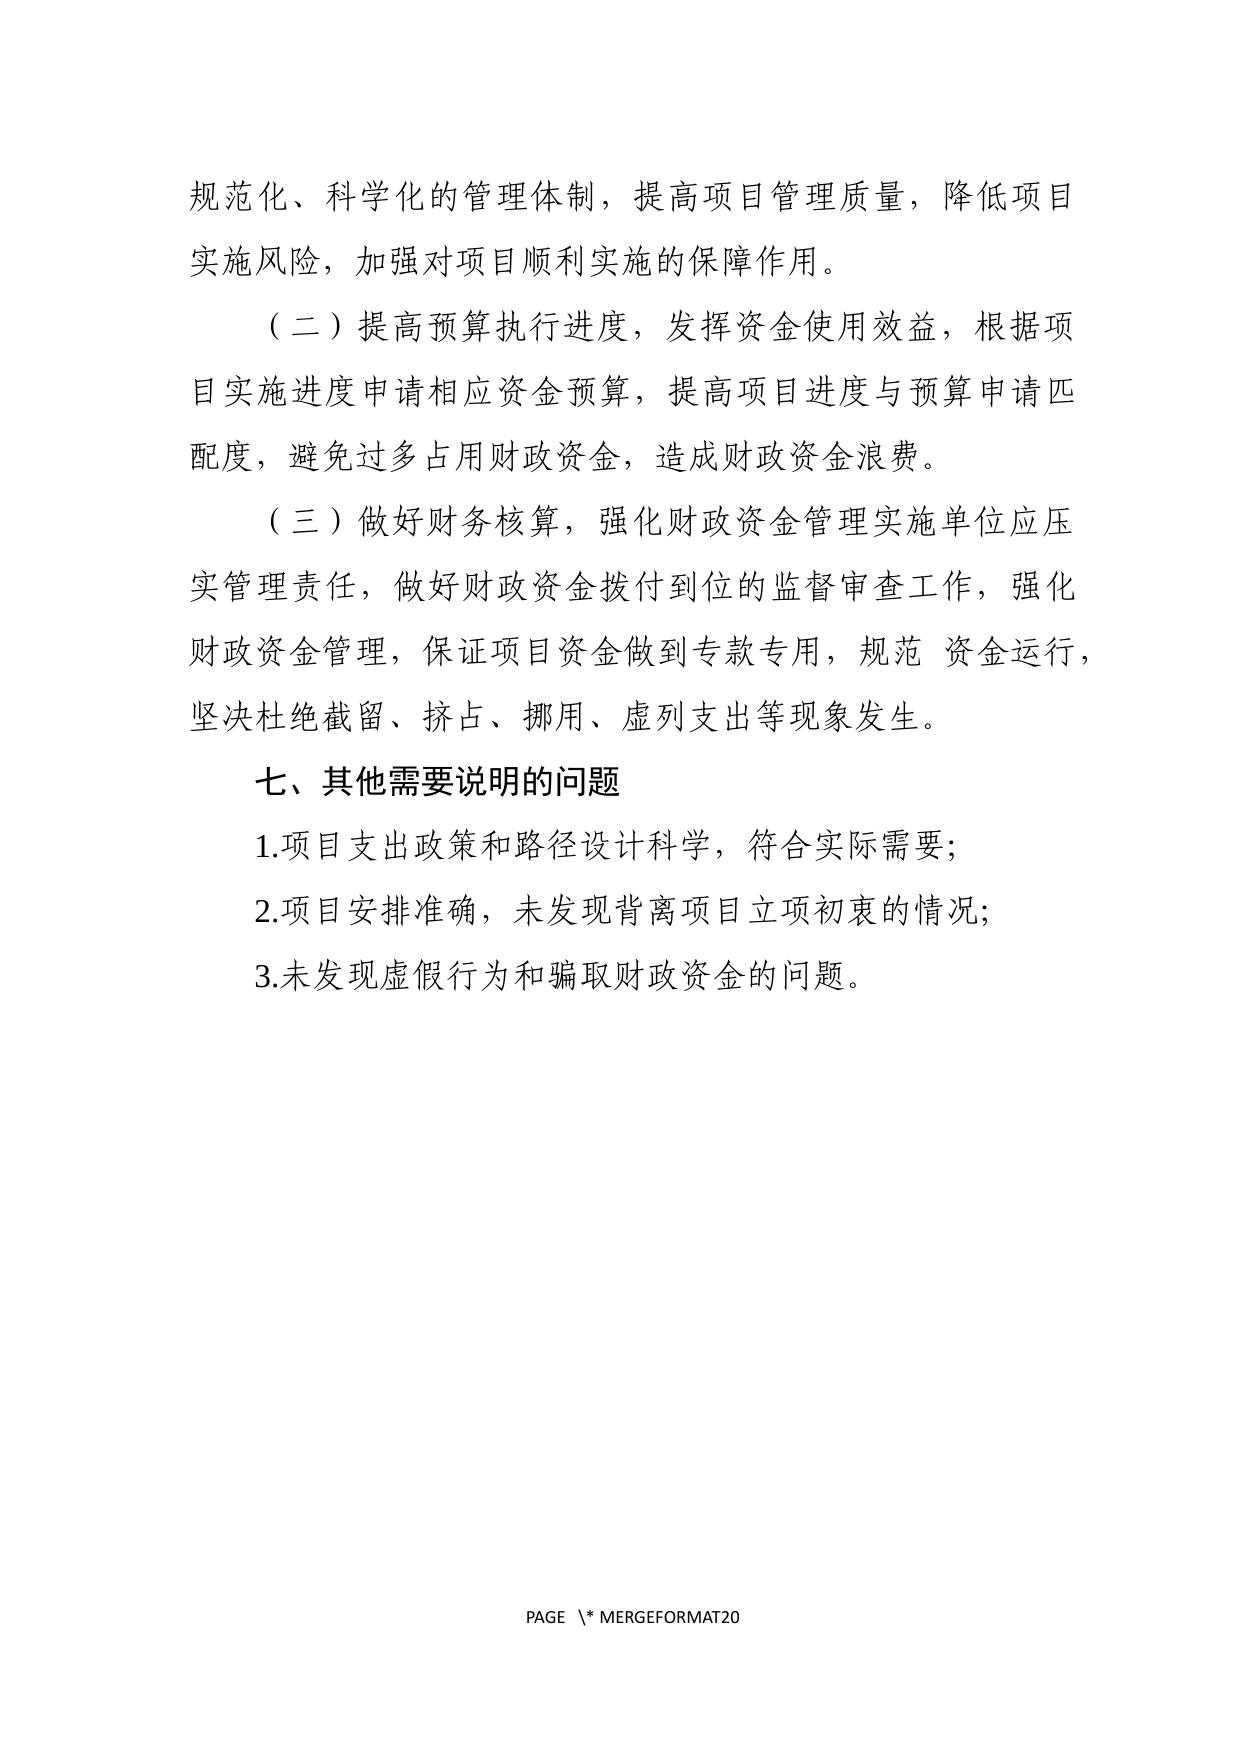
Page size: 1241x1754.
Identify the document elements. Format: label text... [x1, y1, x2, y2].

text 3.未发现虚假行为和骗取财政资金的问题。 [187, 942, 1078, 1007]
text （三）做好财务核算，强化财政资金管理实施单位应压实管理责任，做好财政资金拨付到位的监督审查工作，强化财政资金管理，保证项目资金做到专款专用，规范 资金运行，坚决杜绝截留、挤占、挪用、虚列支出等现象发生。 [187, 487, 1078, 747]
text 1.项目支出政策和路径设计科学，符合实际需要； [187, 812, 1078, 877]
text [187, 162, 1078, 292]
text 七、其他需要说明的问题 [187, 747, 1078, 812]
text 2.项目安排准确，未发现背离项目立项初衷的情况； [187, 877, 1078, 942]
text （二）提高预算执行进度，发挥资金使用效益，根据项目实施进度申请相应资金预算，提高项目进度与预算申请匹配度，避免过多占用财政资金，造成财政资金浪费。 [187, 292, 1078, 487]
